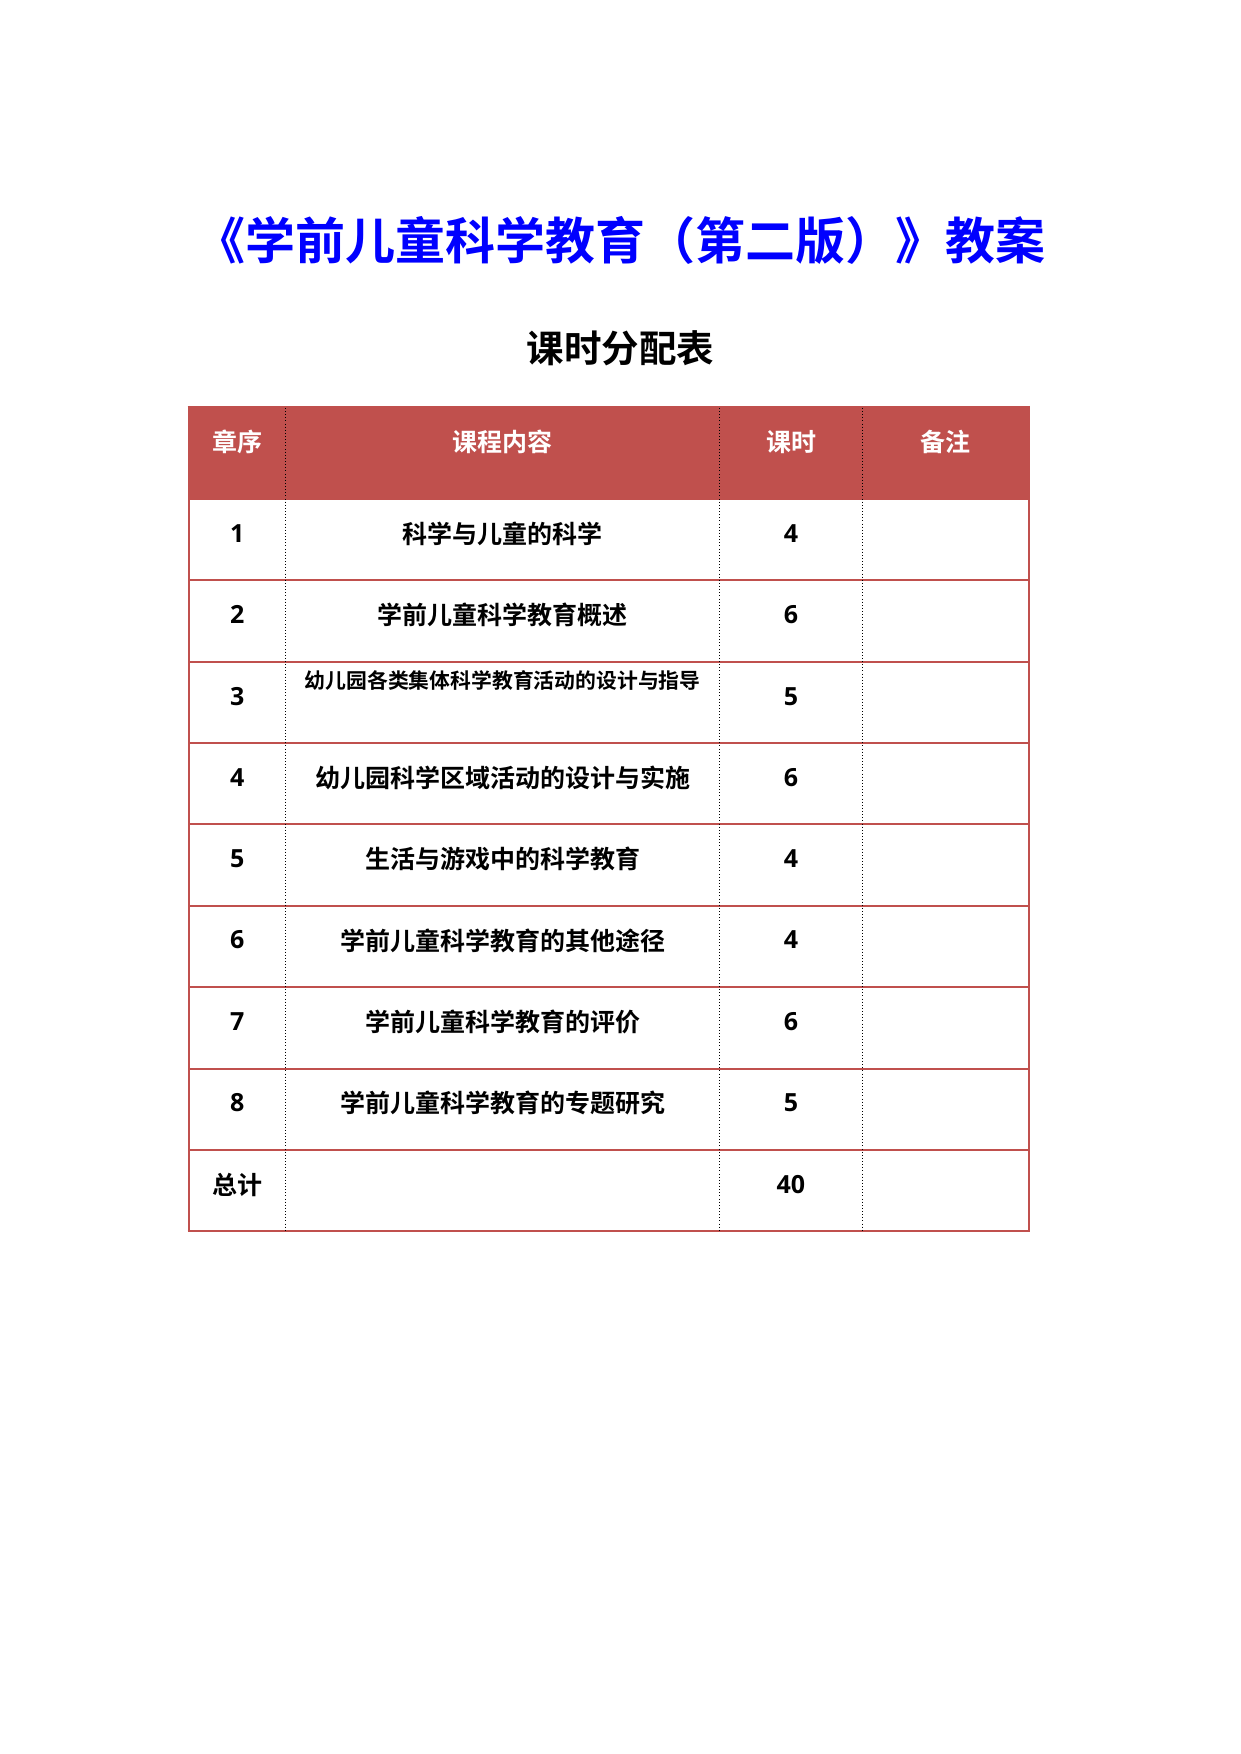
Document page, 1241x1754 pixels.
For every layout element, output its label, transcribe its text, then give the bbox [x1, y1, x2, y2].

table_cell 5 [190, 825, 285, 905]
table_cell [285, 1151, 719, 1230]
table_cell 学前儿童科学教育的评价 [285, 988, 719, 1067]
table_cell 学前儿童科学教育的其他途径 [285, 907, 719, 986]
table_cell 学前儿童科学教育的专题研究 [285, 1070, 719, 1149]
table_cell [862, 1151, 1028, 1230]
table_cell 4 [719, 825, 862, 905]
table_cell 4 [719, 907, 862, 986]
table_cell [862, 988, 1028, 1067]
table_cell 6 [719, 988, 862, 1067]
text 课时分配表 [187, 314, 1053, 379]
table_cell 3 [190, 663, 285, 742]
table_cell 1 [190, 500, 285, 579]
table_cell 总计 [190, 1151, 285, 1230]
table_cell 4 [190, 744, 285, 823]
table_cell 6 [719, 581, 862, 661]
table_cell 7 [190, 988, 285, 1067]
table_cell 5 [719, 1070, 862, 1149]
table_cell 幼儿园各类集体科学教育活动的设计与指导 [285, 663, 719, 742]
table_cell 5 [719, 663, 862, 742]
table_cell [862, 907, 1028, 986]
table_header 章序 [190, 408, 285, 498]
table_cell 6 [719, 744, 862, 823]
text 《学前儿童科学教育（第二版）》教案 [187, 189, 1053, 287]
table_cell 2 [190, 581, 285, 661]
table_cell 生活与游戏中的科学教育 [285, 825, 719, 905]
table_cell 4 [719, 500, 862, 579]
table_cell 科学与儿童的科学 [285, 500, 719, 579]
table_cell 40 [719, 1151, 862, 1230]
table_cell 幼儿园科学区域活动的设计与实施 [285, 744, 719, 823]
table_cell [862, 500, 1028, 579]
table_cell 6 [190, 907, 285, 986]
table_cell [862, 744, 1028, 823]
table_cell [862, 581, 1028, 661]
table_header 课时 [719, 408, 862, 498]
table_header 备注 [862, 408, 1028, 498]
table_cell 学前儿童科学教育概述 [285, 581, 719, 661]
table_cell 8 [190, 1070, 285, 1149]
table_cell [862, 825, 1028, 905]
table_cell [862, 663, 1028, 742]
table_header 课程内容 [285, 408, 719, 498]
table_cell [862, 1070, 1028, 1149]
